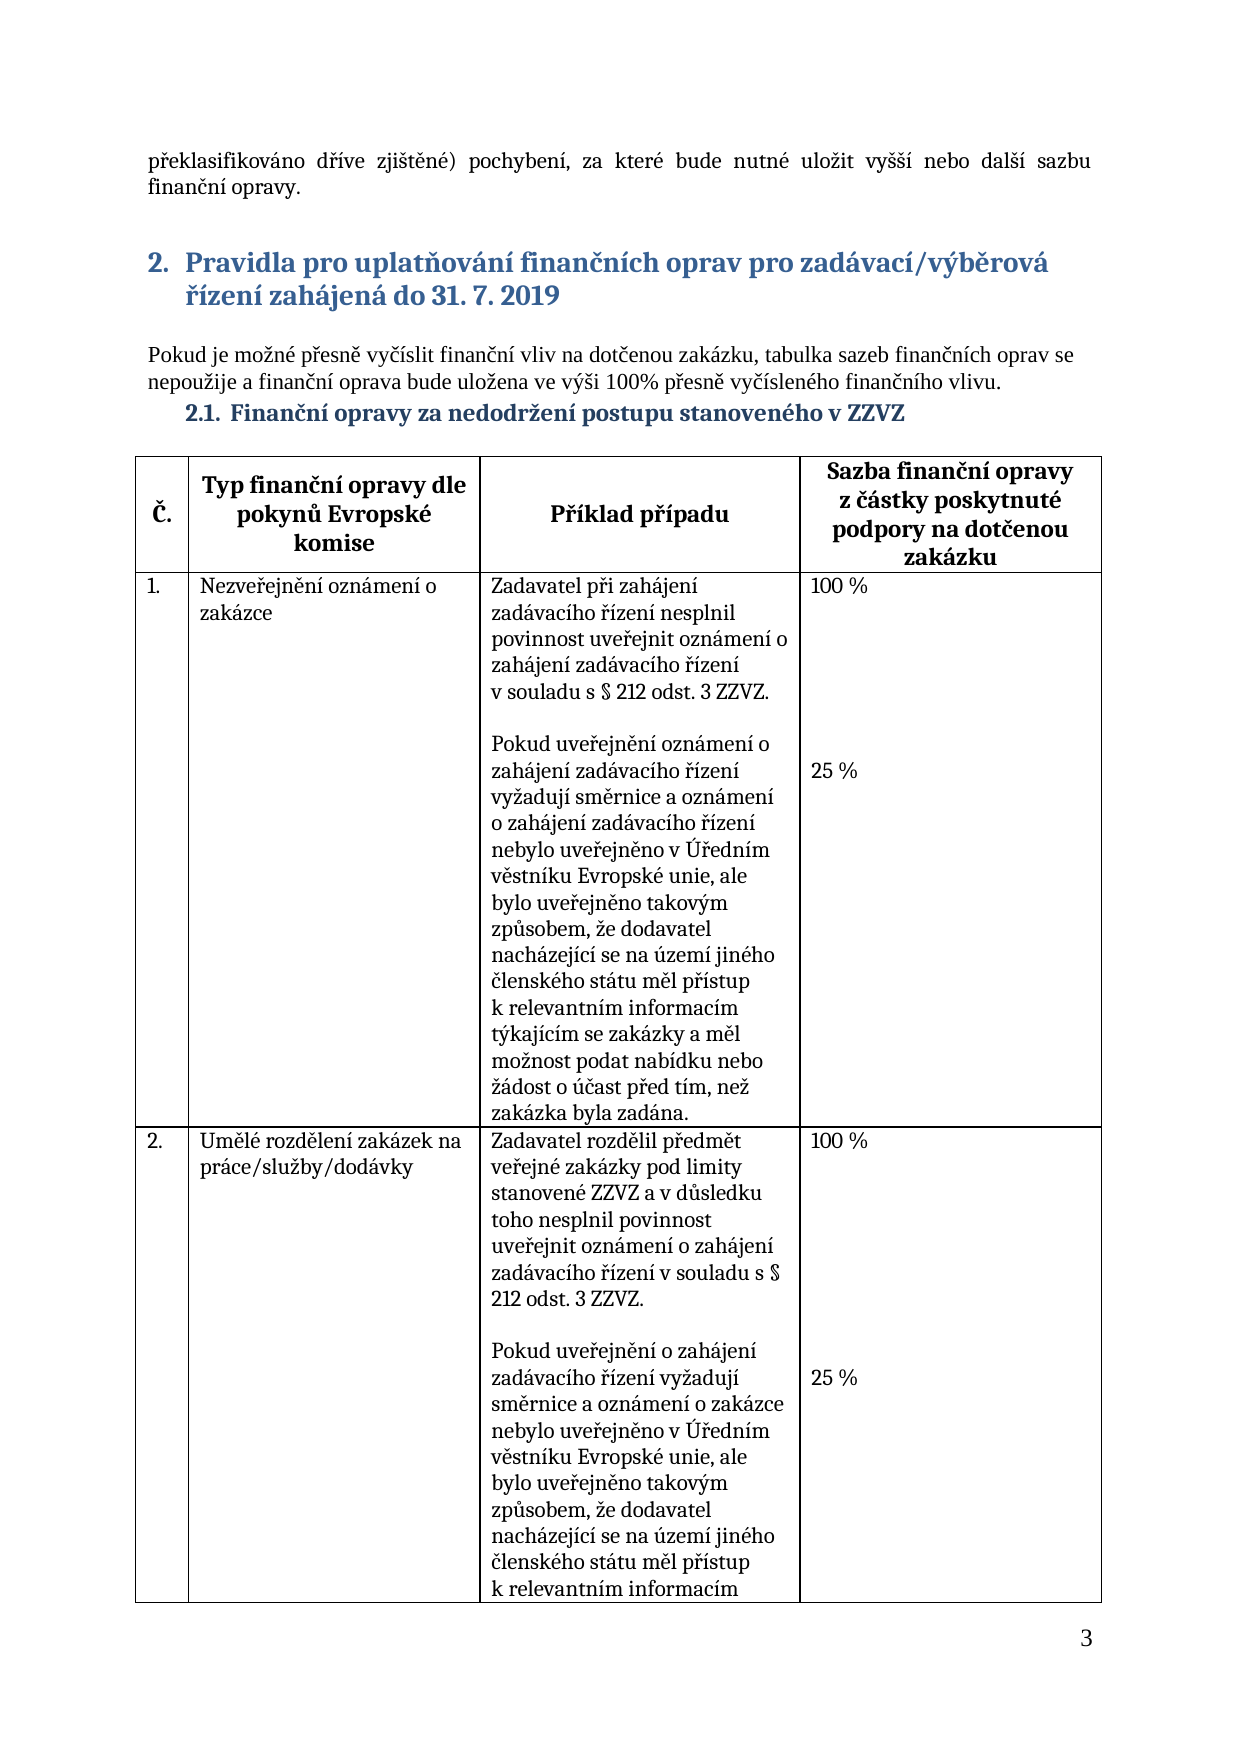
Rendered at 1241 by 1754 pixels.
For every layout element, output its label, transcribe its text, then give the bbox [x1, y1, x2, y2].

table_cell 100 % 25 % [801, 573, 1101, 1126]
table_cell 100 % 25 % [801, 1128, 1101, 1602]
table_header Příklad případu [481, 457, 799, 572]
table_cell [189, 1128, 479, 1602]
subtitle Finanční opravy za nedodržení postupu stanoveného v ZZVZ [185, 398, 1093, 427]
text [148, 148, 1093, 200]
table_header Typ finanční opravy dle pokynů Evropské komise [189, 457, 479, 572]
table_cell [481, 1128, 799, 1602]
subtitle Pravidla pro uplatňování finančních oprav pro zadávací/výběrová řízení zahájená do 31. 7. 2019 [148, 246, 1093, 313]
table_header Sazba finanční opravy z částky poskytnuté podpory na dotčenou zakázku [801, 457, 1101, 572]
table_cell 1. [136, 573, 188, 1126]
text Pokud je možné přesně vyčíslit finanční vliv na dotčenou zakázku, tabulka sazeb finančních oprav se nepoužije a finanční oprava bude uložena ve výši 100% přesně vyčísleného finančního vlivu. [148, 342, 1093, 394]
table_cell Nezveřejnění oznámení o zakázce [189, 573, 479, 1126]
table_cell Zadavatel při zahájení zadávacího řízení nesplnil povinnost uveřejnit oznámení o zahájení zadávacího řízení v souladu s § 212 odst. 3 ZZVZ. Pokud uveřejnění oznámení o zahájení zadávacího řízení vyžadují směrnice a oznámení o zahájení zadávacího řízení nebylo uveřejněno v Úředním věstníku Evropské unie, ale bylo uveřejněno takovým způsobem, že dodavatel nacházející se na území jiného členského státu měl přístup k relevantním informacím týkajícím se zakázky a měl možnost podat nabídku nebo žádost o účast před tím, než zakázka byla zadána. [481, 573, 799, 1126]
table_header Č. [136, 457, 188, 572]
table_cell 2. [136, 1128, 188, 1602]
